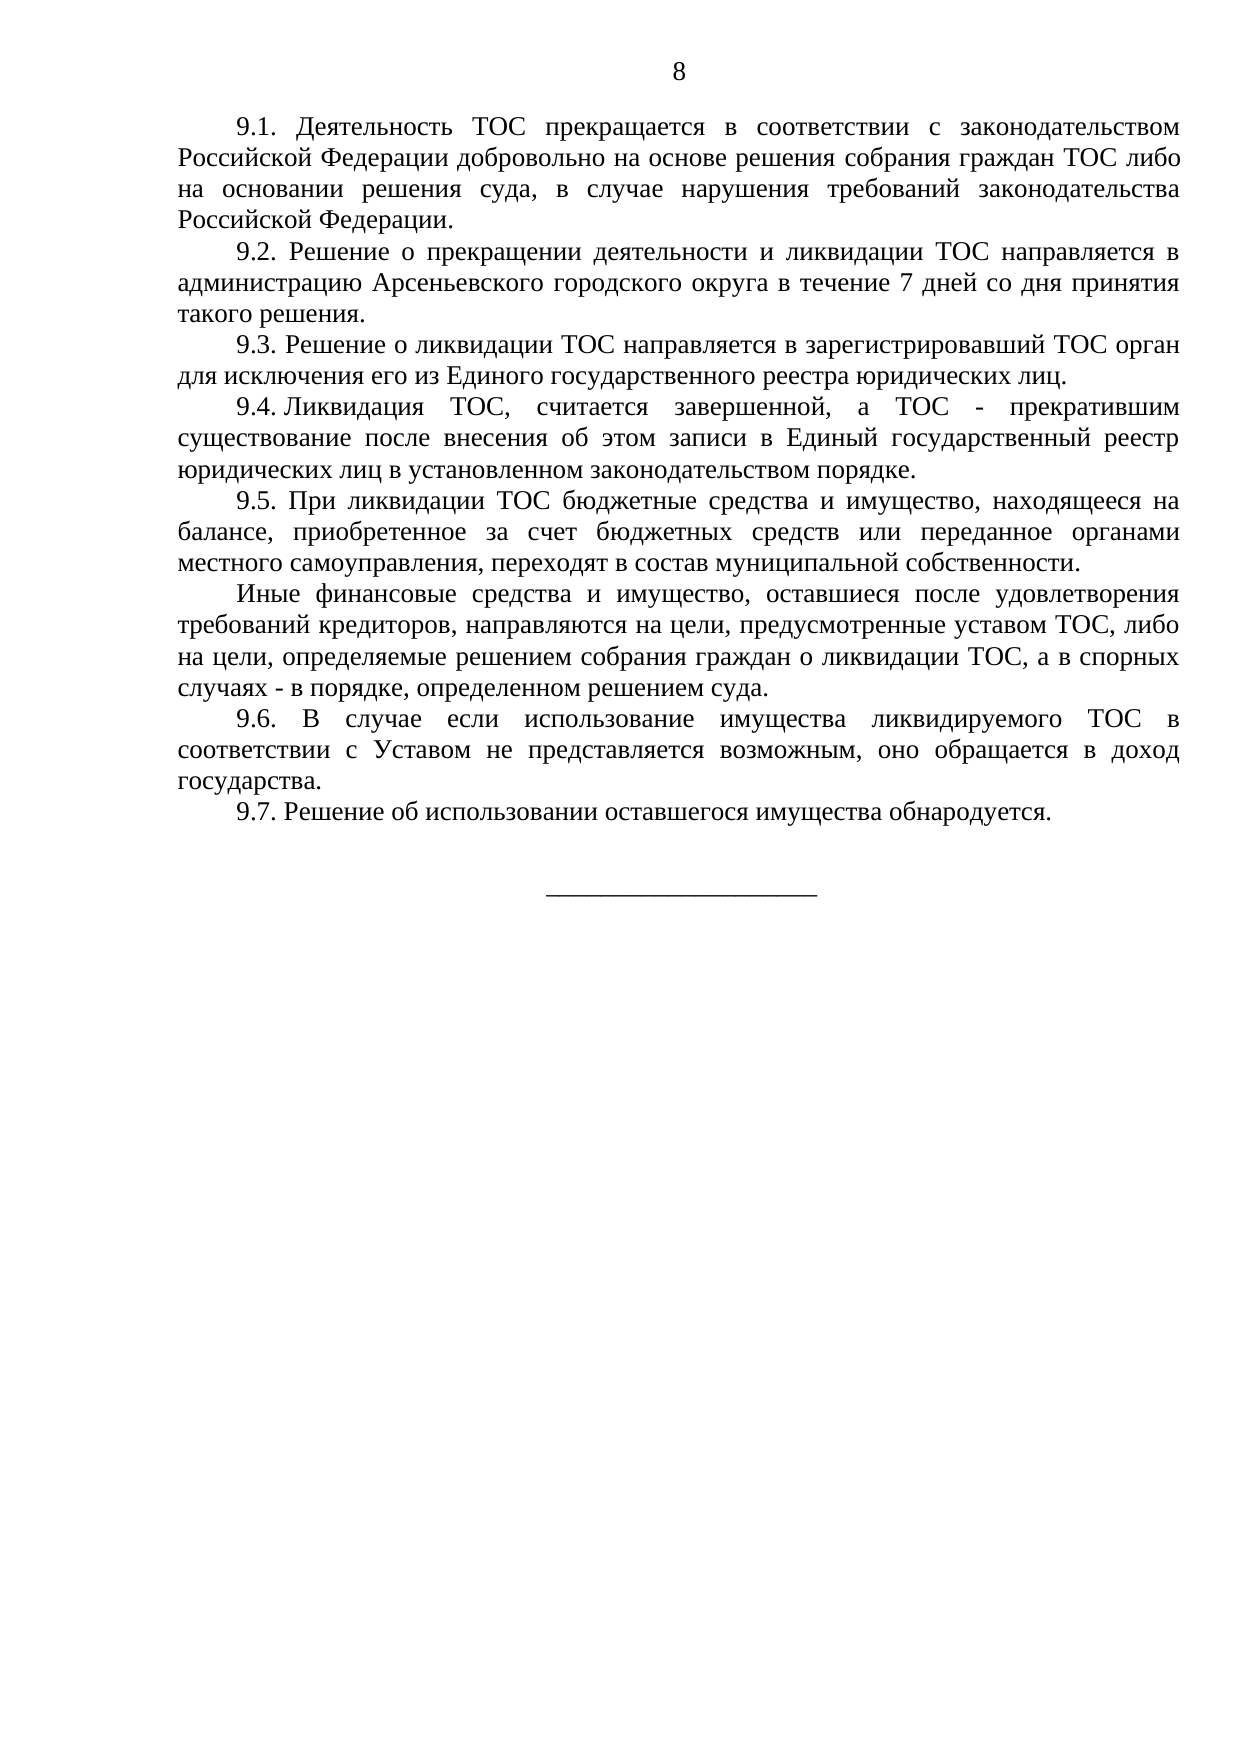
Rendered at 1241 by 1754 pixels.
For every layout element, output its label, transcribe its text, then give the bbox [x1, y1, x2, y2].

text 9.3. Решение о ликвидации ТОС направляется в зарегистрировавший ТОС орган для исключения его из Единого государственного реестра юридических лиц. [177, 328, 1181, 390]
text 9.6. В случае если использование имущества ликвидируемого ТОС в соответствии с Уставом не представляется возможным, оно обращается в доход государства. [177, 702, 1181, 795]
list 9.5. При ликвидации ТОС бюджетные средства и имущество, находящееся на балансе, приобретенное за счет бюджетных средств или переданное органами местного самоуправления, переходят в состав муниципальной собственности. [177, 484, 1181, 577]
text Иные финансовые средства и имущество, оставшиеся после удовлетворения требований кредиторов, направляются на цели, предусмотренные уставом ТОС, либо на цели, определяемые решением собрания граждан о ликвидации ТОС, а в спорных случаях - в порядке, определенном решением суда. [177, 577, 1181, 702]
text 9.4. Ликвидация ТОС, считается завершенной, а ТОС - прекратившим существование после внесения об этом записи в Единый государственный реестр юридических лиц в установленном законодательством порядке. [177, 390, 1181, 484]
text 9.7. Решение об использовании оставшегося имущества обнародуется. [177, 795, 1181, 826]
text 9.2. Решение о прекращении деятельности и ликвидации ТОС направляется в администрацию Арсеньевского городского округа в течение 7 дней со дня принятия такого решения. [177, 235, 1181, 328]
text 9.1. Деятельность ТОС прекращается в соответствии с законодательством Российской Федерации добровольно на основе решения собрания граждан ТОС либо на основании решения суда, в случае нарушения требований законодательства Российской Федерации. [177, 110, 1181, 235]
text ____________________ [177, 868, 1181, 899]
